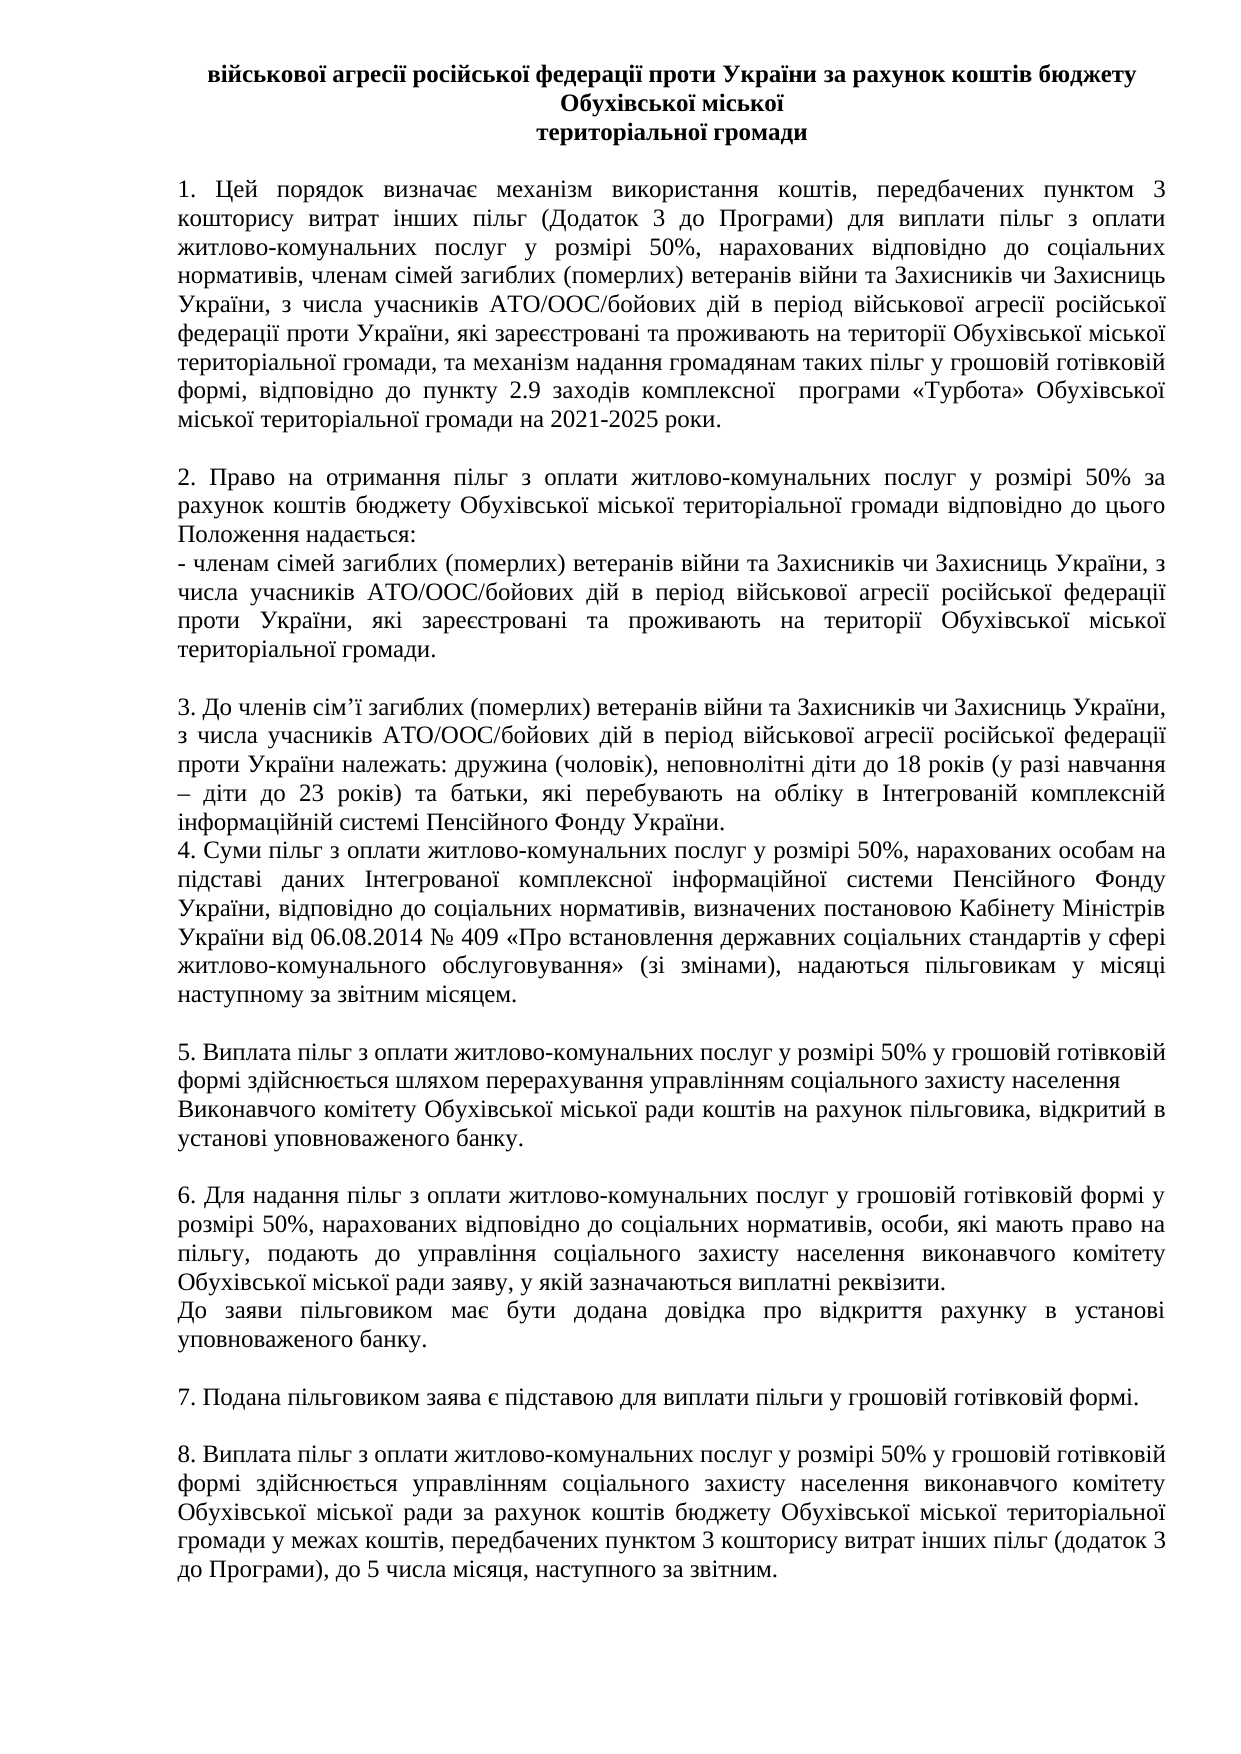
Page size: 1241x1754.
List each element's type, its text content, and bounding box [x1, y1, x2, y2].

text 6. Для надання пільг з оплати житлово-комунальних послуг у грошовій готівковій формі у розмірі 50%, нарахованих відповідно до соціальних нормативів, особи, які мають право на пільгу, подають до управління соціального захисту населення виконавчого комітету Обухівської міської ради заяву, у якій зазначаються виплатні реквізити. [177, 1180, 1167, 1295]
text До заяви пільговиком має бути додана довідка про відкриття рахунку в установі уповноваженого банку. [177, 1295, 1167, 1353]
text територіальної громади [177, 117, 1167, 145]
text 7. Подана пільговиком заява є підставою для виплати пільги у грошовій готівковій формі. [177, 1382, 1167, 1410]
text 1. Цей порядок визначає механізм використання коштів, передбачених пунктом 3 кошторису витрат інших пільг (Додаток 3 до Програми) для виплати пільг з оплати житлово-комунальних послуг у розмірі 50%, нарахованих відповідно до соціальних нормативів, членам сімей загиблих (померлих) ветеранів війни та Захисників чи Захисниць України, з числа учасників АТО/ООС/бойових дій в період військової агресії російської федерації проти України, які зареєстровані та проживають на території Обухівської міської територіальної громади, та механізм надання громадянам таких пільг у грошовій готівковій формі, відповідно до пункту 2.9 заходів комплексної програми «Турбота» Обухівської міської територіальної громади на 2021-2025 роки. [177, 174, 1167, 433]
text 8. Виплата пільг з оплати житлово-комунальних послуг у розмірі 50% у грошовій готівковій формі здійснюється управлінням соціального захисту населення виконавчого комітету Обухівської міської ради за рахунок коштів бюджету Обухівської міської територіальної громади у межах коштів, передбачених пунктом 3 кошторису витрат інших пільг (додаток 3 до Програми), до 5 числа місяця, наступного за звітним. [177, 1439, 1167, 1583]
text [177, 59, 1167, 117]
text 4. Суми пільг з оплати житлово-комунальних послуг у розмірі 50%, нарахованих особам на підставі даних Інтегрованої комплексної інформаційної системи Пенсійного Фонду України, відповідно до соціальних нормативів, визначених постановою Кабінету Міністрів України від 06.08.2014 № 409 «Про встановлення державних соціальних стандартів у сфері житлово-комунального обслуговування» (зі змінами), надаються пільговикам у місяці наступному за звітним місяцем. [177, 835, 1167, 1008]
text Виконавчого комітету Обухівської міської ради коштів на рахунок пільговика, відкритий в установі уповноваженого банку. [177, 1094, 1167, 1152]
text 2. Право на отримання пільг з оплати житлово-комунальних послуг у розмірі 50% за рахунок коштів бюджету Обухівської міської територіальної громади відповідно до цього Положення надається: [177, 462, 1167, 548]
text - членам сімей загиблих (померлих) ветеранів війни та Захисників чи Захисниць України, з числа учасників АТО/ООС/бойових дій в період військової агресії російської федерації проти України, які зареєстровані та проживають на території Обухівської міської територіальної громади. [177, 548, 1167, 663]
text 5. Виплата пільг з оплати житлово-комунальних послуг у розмірі 50% у грошовій готівковій формі здійснюється шляхом перерахування управлінням соціального захисту населення [177, 1037, 1167, 1094]
text 3. До членів сім’ї загиблих (померлих) ветеранів війни та Захисників чи Захисниць України, з числа учасників АТО/ООС/бойових дій в період військової агресії російської федерації проти України належать: дружина (чоловік), неповнолітні діти до 18 років (у разі навчання – діти до 23 років) та батьки, які перебувають на обліку в Інтегрованій комплексній інформаційній системі Пенсійного Фонду України. [177, 692, 1167, 835]
